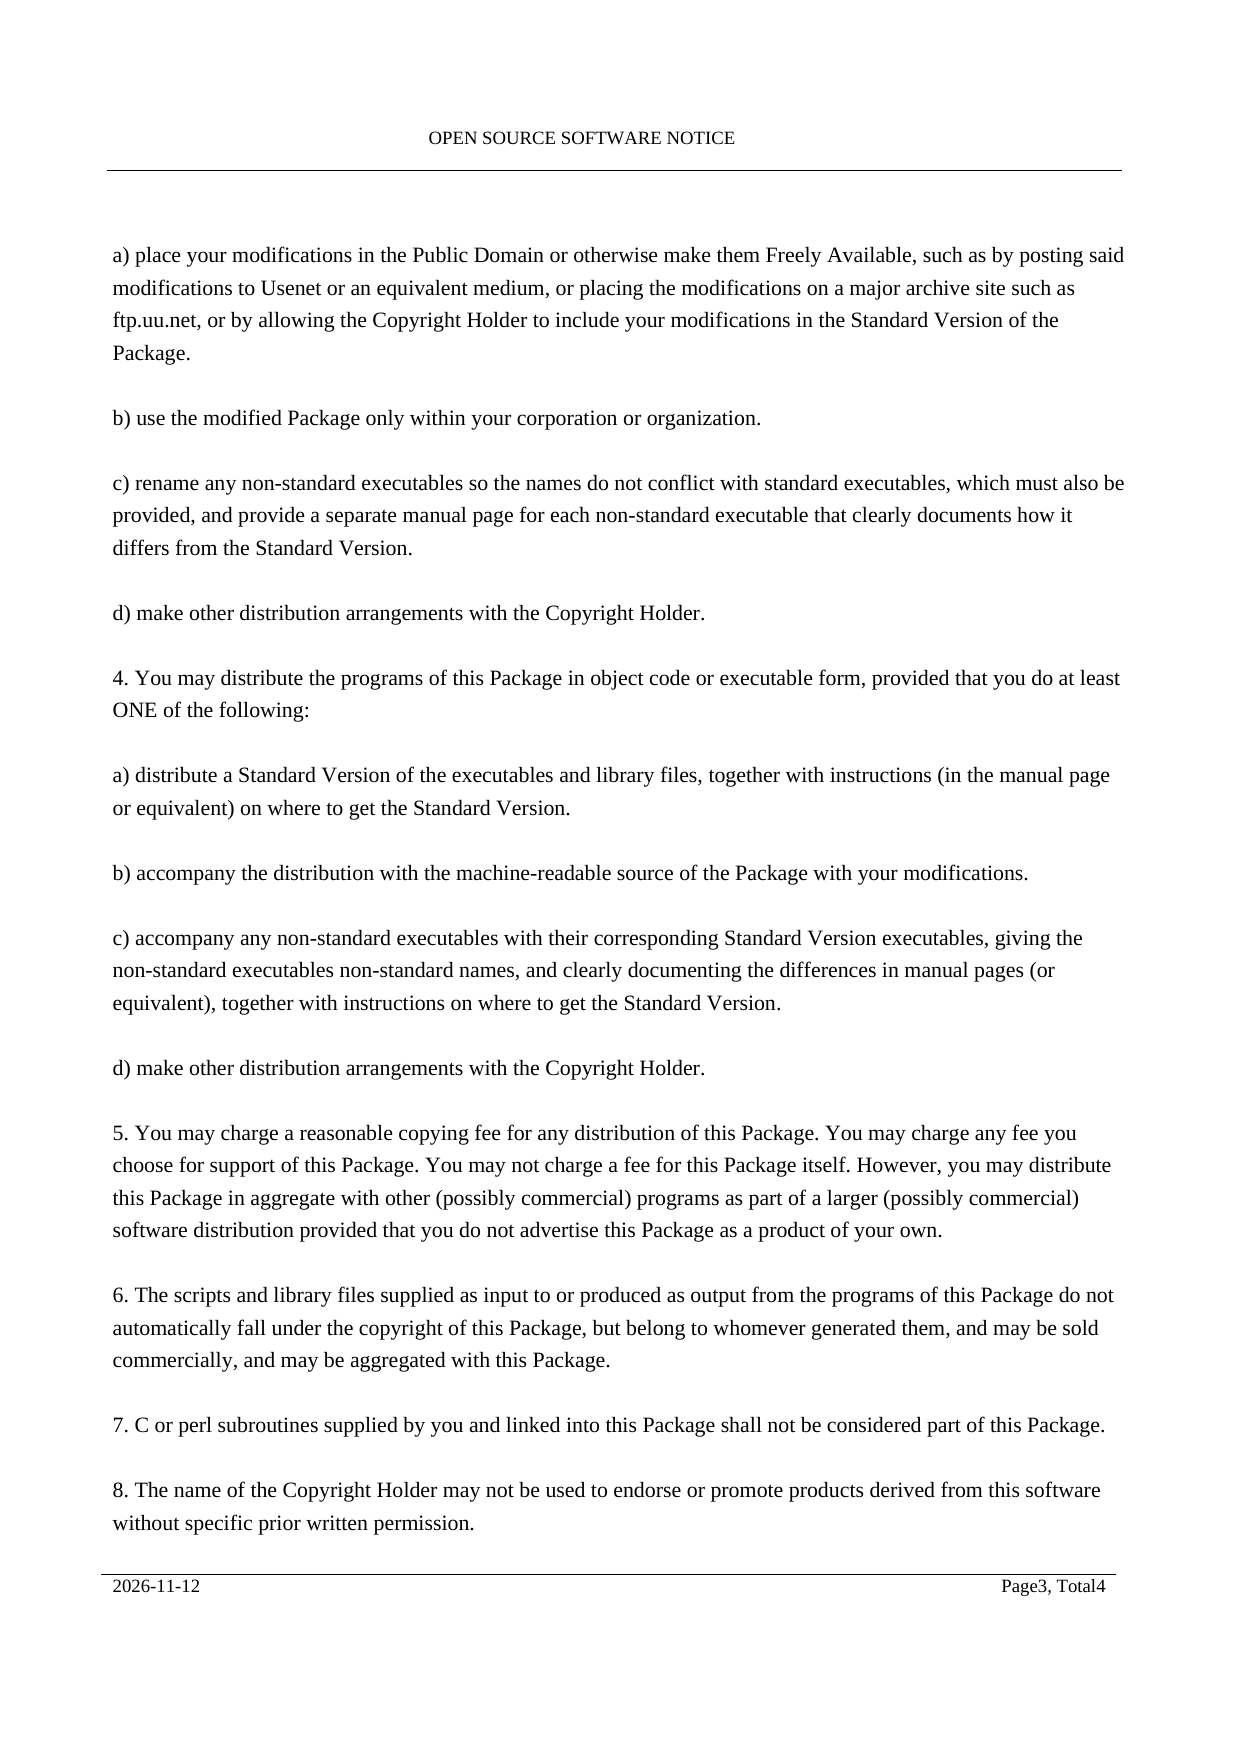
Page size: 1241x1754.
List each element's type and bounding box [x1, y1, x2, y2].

text [112, 206, 1128, 1539]
